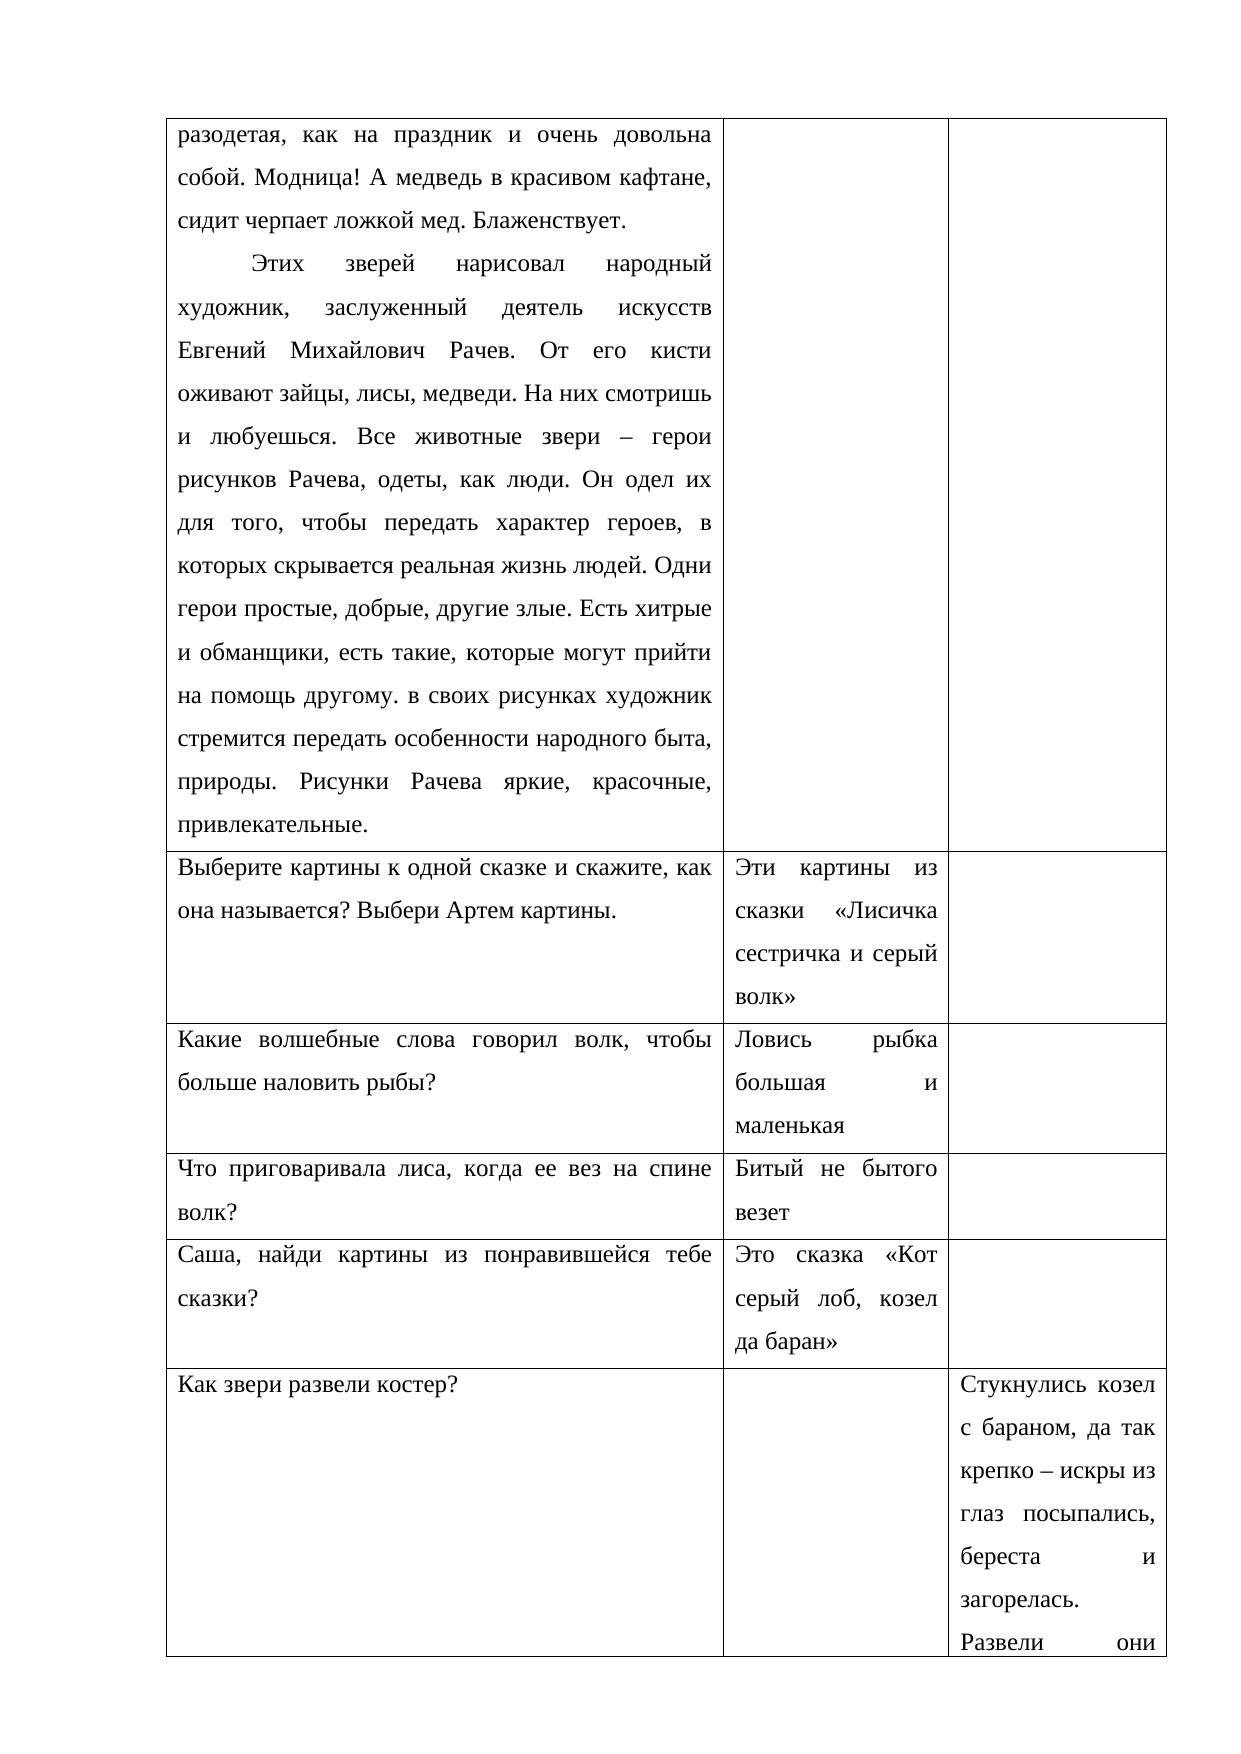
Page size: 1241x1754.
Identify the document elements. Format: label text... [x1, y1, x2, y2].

table_cell [724, 119, 948, 851]
table_cell [949, 119, 1166, 851]
table_cell Битый не бытого везет [724, 1154, 948, 1238]
table_cell Выберите картины к одной сказке и скажите, как она называется? Выбери Артем картины. [167, 852, 723, 1023]
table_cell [167, 119, 723, 851]
table_cell Что приговаривала лиса, когда ее вез на спине волк? [167, 1154, 723, 1238]
table_cell Какие волшебные слова говорил волк, чтобы больше наловить рыбы? [167, 1024, 723, 1152]
table_cell [949, 1154, 1166, 1238]
table_cell [949, 852, 1166, 1023]
table_cell Это сказка «Кот серый лоб, козел да баран» [724, 1240, 948, 1368]
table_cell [949, 1369, 1166, 1656]
table_cell Ловись рыбка большая и маленькая [724, 1024, 948, 1152]
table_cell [167, 1369, 723, 1656]
table_cell Саша, найди картины из понравившейся тебе сказки? [167, 1240, 723, 1368]
table_cell [949, 1240, 1166, 1368]
table_cell [949, 1024, 1166, 1152]
table_cell [724, 1369, 948, 1656]
table_cell Эти картины из сказки «Лисичка сестричка и серый волк» [724, 852, 948, 1023]
